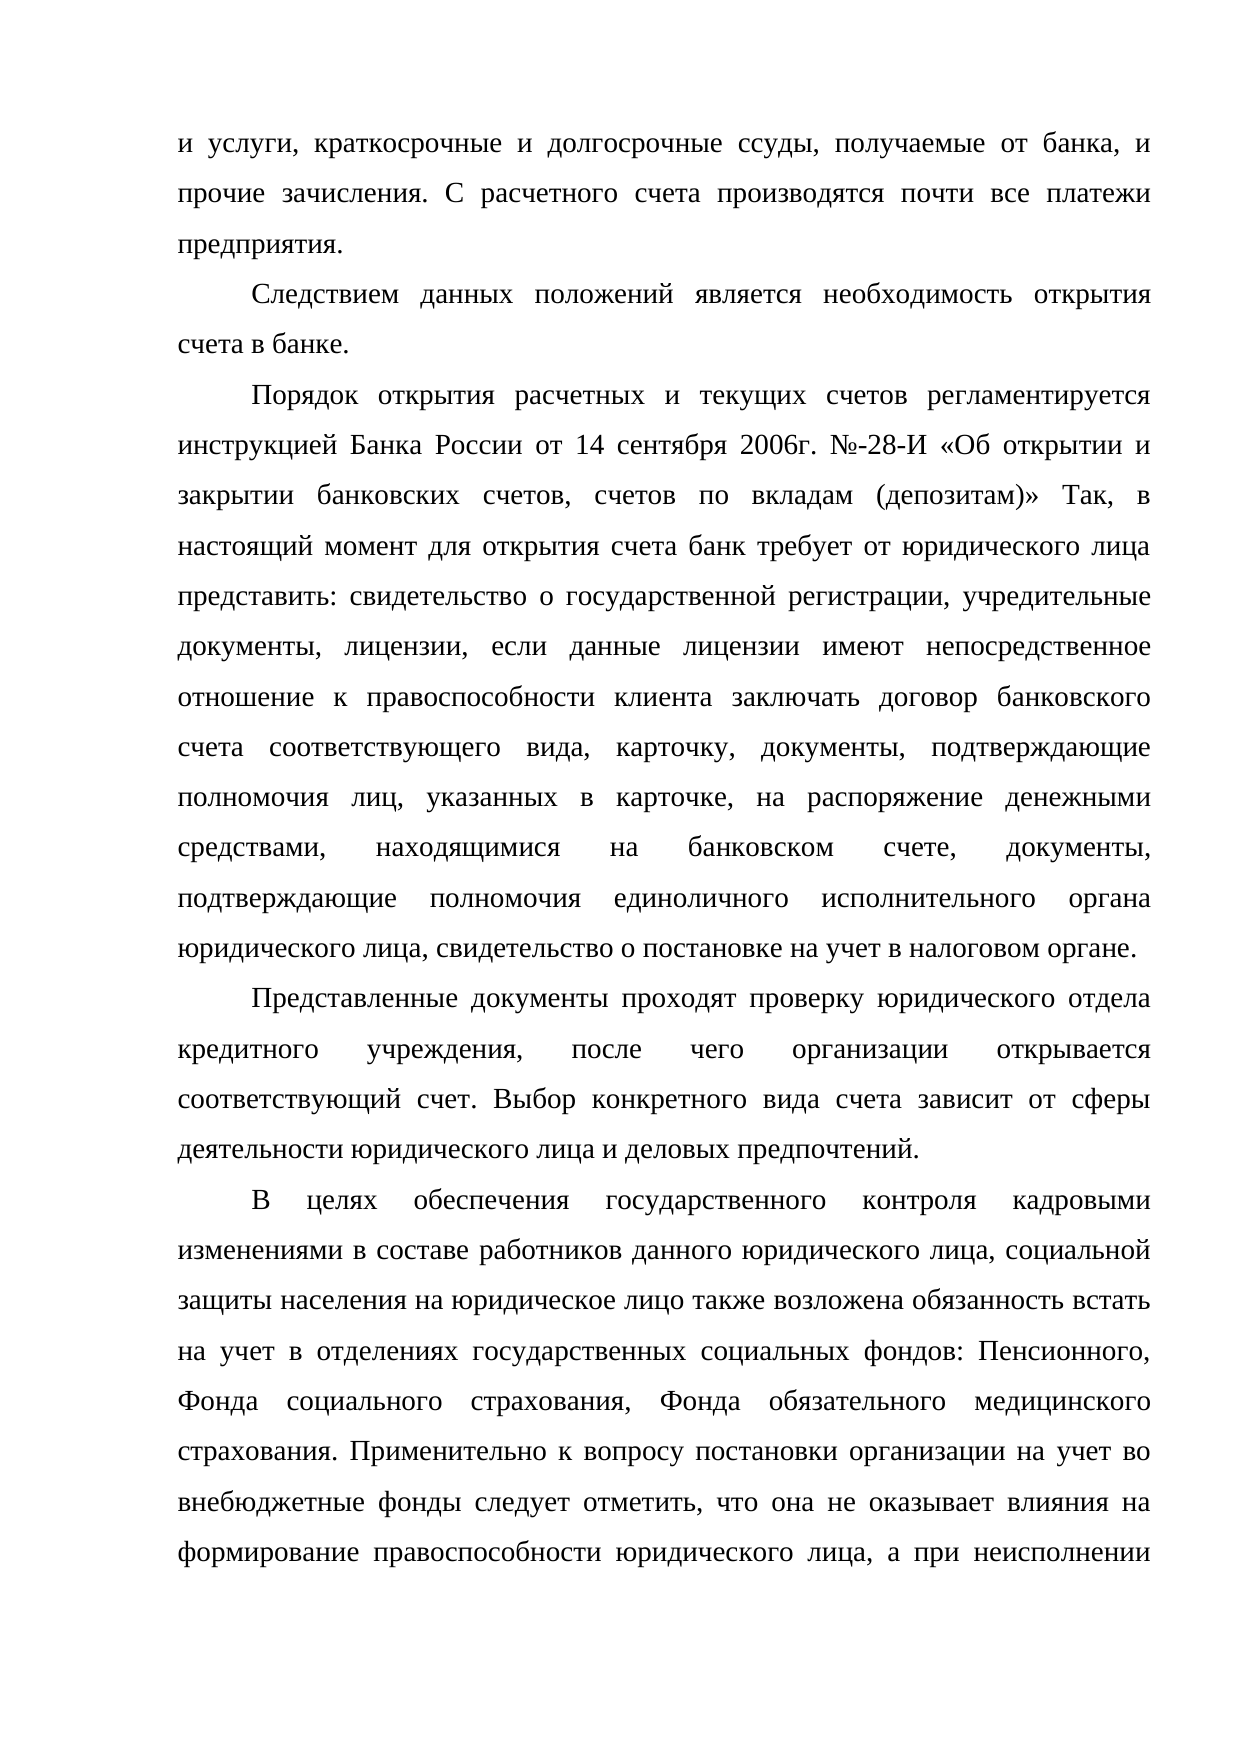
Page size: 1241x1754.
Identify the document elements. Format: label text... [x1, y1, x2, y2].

text Следствием данных положений является необходимость открытия счета в банке. [177, 276, 1152, 360]
text Порядок открытия расчетных и текущих счетов регламентируется инструкцией Банка России от 14 сентября 2006г. №-28-И «Об открытии и закрытии банковских счетов, счетов по вкладам (депозитам)» Так, в настоящий момент для открытия счета банк требует от юридического лица представить: свидетельство о государственной регистрации, учредительные документы, лицензии, если данные лицензии имеют непосредственное отношение к правоспособности клиента заключать договор банковского счета соответствующего вида, карточку, документы, подтверждающие полномочия лиц, указанных в карточке, на распоряжение денежными средствами, находящимися на банковском счете, документы, подтверждающие полномочия единоличного исполнительного органа юридического лица, свидетельство о постановке на учет в налоговом органе. [177, 377, 1152, 964]
text Представленные документы проходят проверку юридического отдела кредитного учреждения, после чего организации открывается соответствующий счет. Выбор конкретного вида счета зависит от сферы деятельности юридического лица и деловых предпочтений. [177, 981, 1152, 1165]
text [177, 125, 1152, 259]
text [177, 1182, 1152, 1567]
